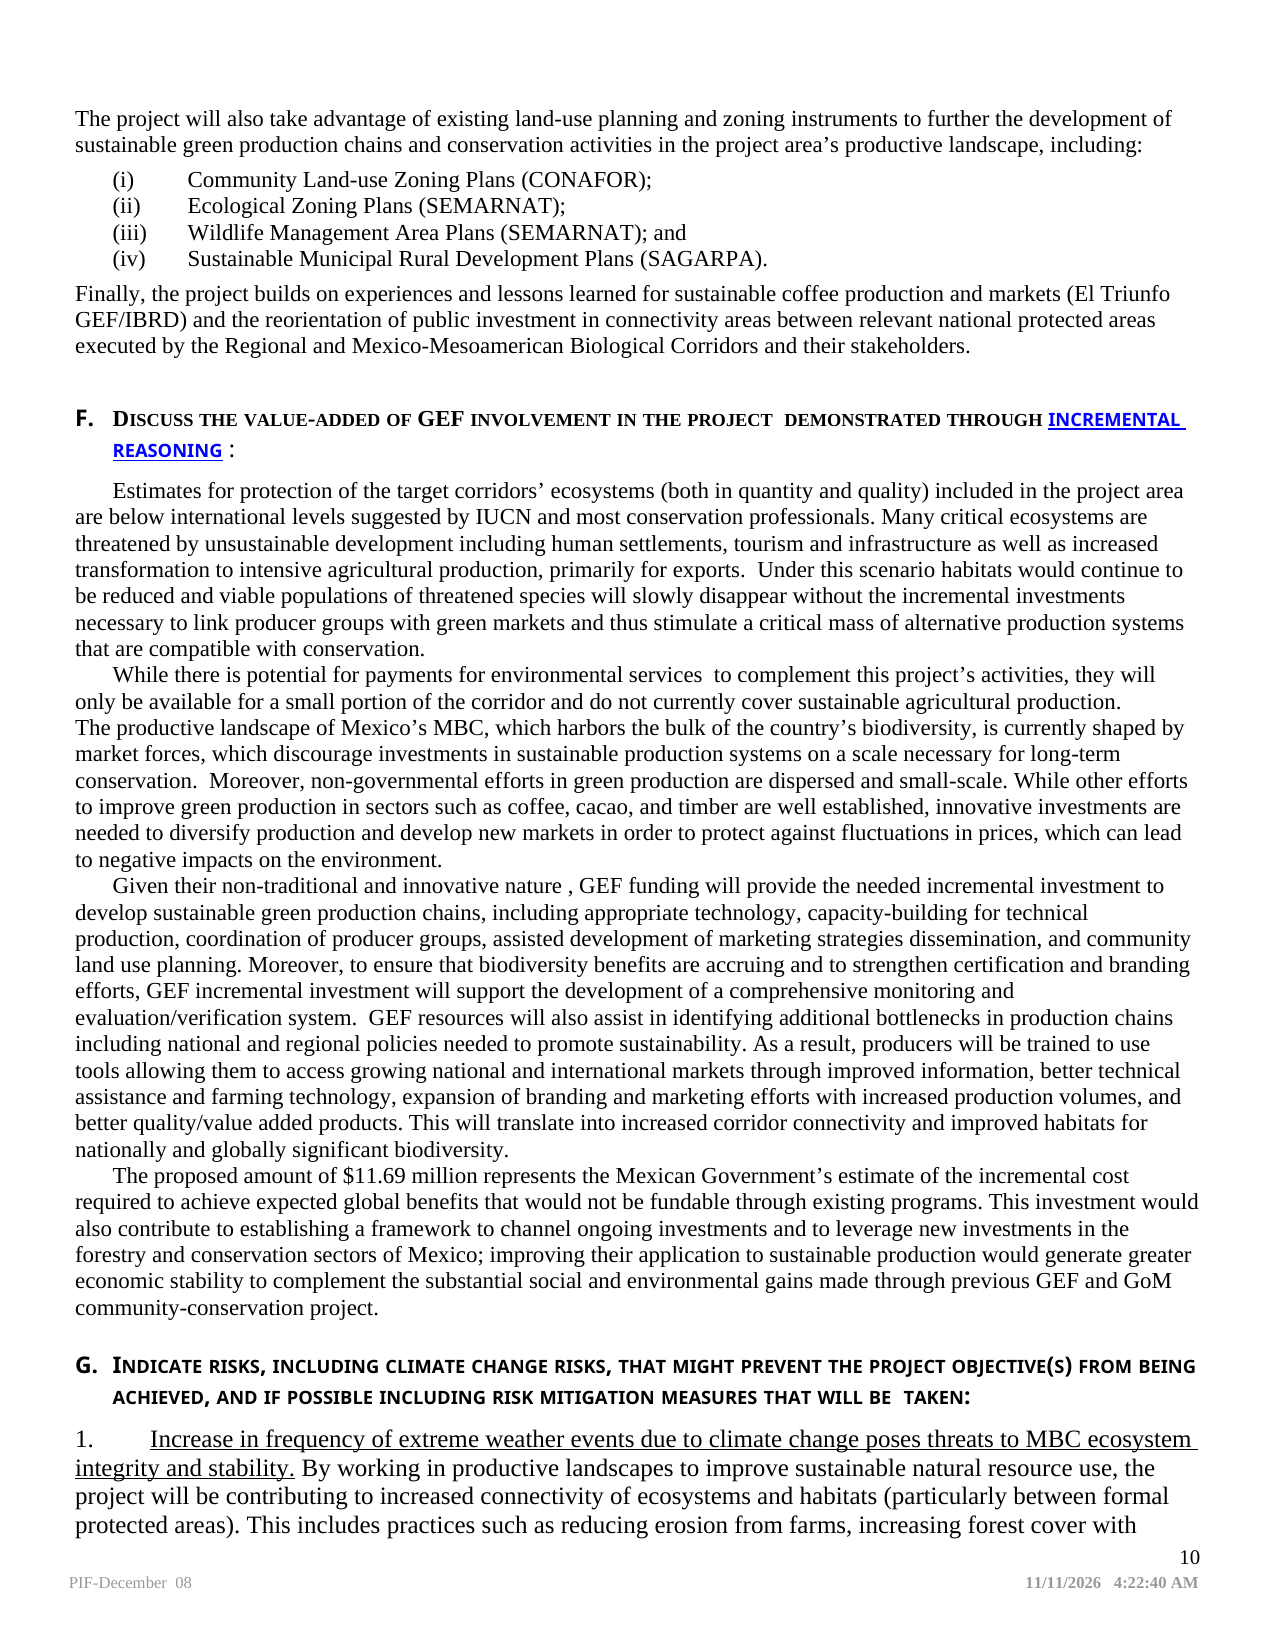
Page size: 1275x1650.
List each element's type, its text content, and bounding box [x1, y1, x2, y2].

list Sustainable Municipal Rural Development Plans (SAGARPA). [112, 245, 1200, 271]
text Given their non-traditional and innovative nature , GEF funding will provide the needed incremental investment to develop sustainable green production chains, including appropriate technology, capacity-building for technical production, coordination of producer groups, assisted development of marketing strategies dissemination, and community land use planning. Moreover, to ensure that biodiversity benefits are accruing and to strengthen certification and branding efforts, GEF incremental investment will support the development of a comprehensive monitoring and evaluation/verification system. GEF resources will also assist in identifying additional bottlenecks in production chains including national and regional policies needed to promote sustainability. As a result, producers will be trained to use tools allowing them to access growing national and international markets through improved information, better technical assistance and farming technology, expansion of branding and marketing efforts with increased production volumes, and better quality/value added products. This will translate into increased corridor connectivity and improved habitats for nationally and globally significant biodiversity. [75, 872, 1200, 1162]
text The proposed amount of $11.69 million represents the Mexican Government’s estimate of the incremental cost required to achieve expected global benefits that would not be fundable through existing programs. This investment would also contribute to establishing a framework to channel ongoing investments and to leverage new investments in the forestry and conservation sectors of Mexico; improving their application to sustainable production would generate greater economic stability to complement the substantial social and environmental gains made through previous GEF and GoM community-conservation project. [75, 1162, 1200, 1320]
list Community Land-use Zoning Plans (CONAFOR); [112, 166, 1200, 192]
list Wildlife Management Area Plans (SEMARNAT); and [112, 219, 1200, 245]
list Discuss the value-added of GEF involvement in the project demonstrated through incremental reasoning : [75, 402, 1200, 464]
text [75, 1424, 1200, 1539]
text The project will also take advantage of existing land-use planning and zoning instruments to further the development of sustainable green production chains and conservation activities in the project area’s productive landscape, including: [75, 105, 1200, 158]
text Finally, the project builds on experiences and lessons learned for sustainable coffee production and markets (El Triunfo GEF/IBRD) and the reorientation of public investment in connectivity areas between relevant national protected areas executed by the Regional and Mexico-Mesoamerican Biological Corridors and their stakeholders. [75, 280, 1200, 359]
list Indicate risks, including climate change risks, that might prevent the project objective(s) from being achieved, and if possible including risk mitigation measures that will be taken: [75, 1349, 1200, 1411]
text While there is potential for payments for environmental services to complement this project’s activities, they will only be available for a small portion of the corridor and do not currently cover sustainable agricultural production. [75, 661, 1200, 714]
text Estimates for protection of the target corridors’ ecosystems (both in quantity and quality) included in the project area are below international levels suggested by IUCN and most conservation professionals. Many critical ecosystems are threatened by unsustainable development including human settlements, tourism and infrastructure as well as increased transformation to intensive agricultural production, primarily for exports. Under this scenario habitats would continue to be reduced and viable populations of threatened species will slowly disappear without the incremental investments necessary to link producer groups with green markets and thus stimulate a critical mass of alternative production systems that are compatible with conservation. [75, 477, 1200, 661]
text The productive landscape of Mexico’s MBC, which harbors the bulk of the country’s biodiversity, is currently shaped by market forces, which discourage investments in sustainable production systems on a scale necessary for long-term conservation. Moreover, non-governmental efforts in green production are dispersed and small-scale. While other efforts to improve green production in sectors such as coffee, cacao, and timber are well established, innovative investments are needed to diversify production and develop new markets in order to protect against fluctuations in prices, which can lead to negative impacts on the environment. [75, 714, 1200, 872]
list Ecological Zoning Plans (SEMARNAT); [112, 192, 1200, 219]
